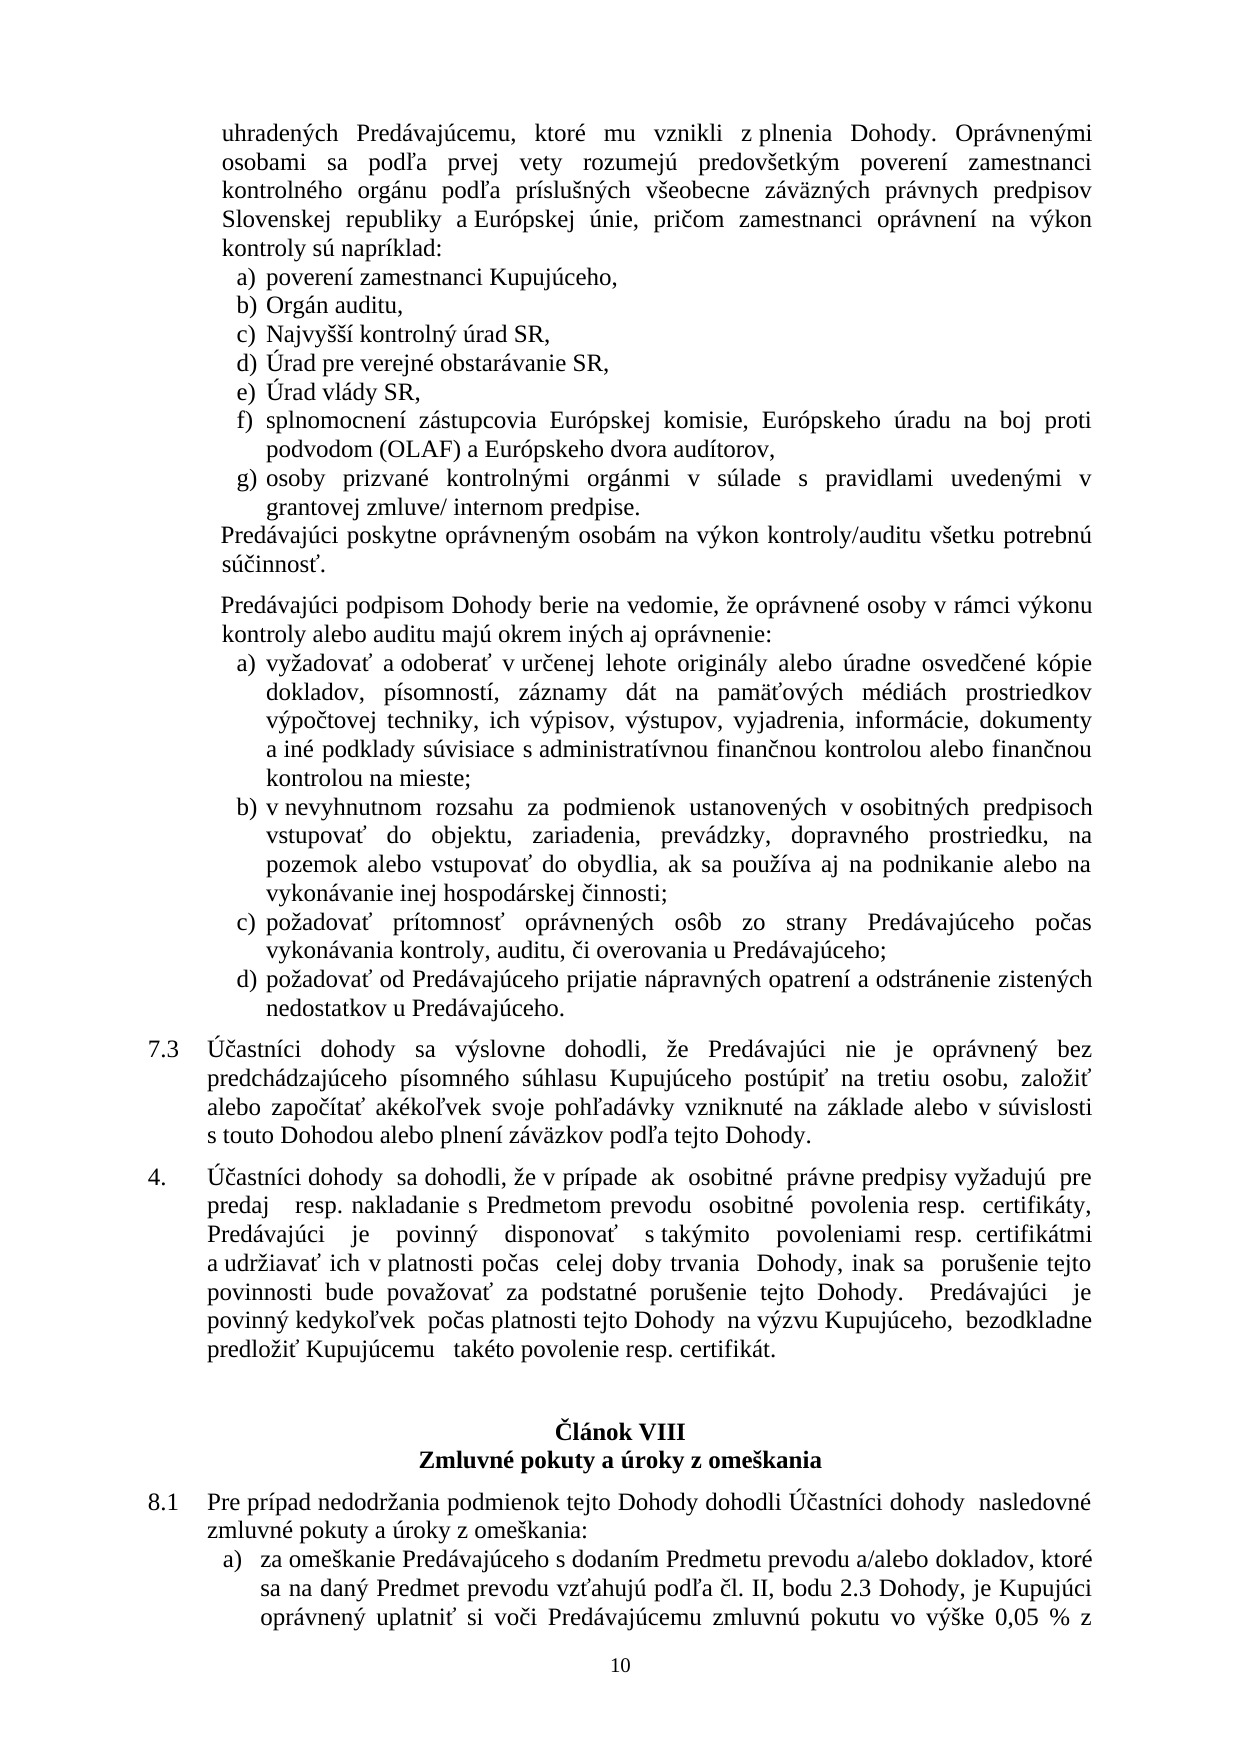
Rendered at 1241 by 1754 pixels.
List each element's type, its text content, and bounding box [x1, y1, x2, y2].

list poverení zamestnanci Kupujúceho, [236, 262, 1092, 291]
list Orgán auditu, [236, 291, 1092, 319]
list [222, 118, 1092, 262]
list vyžadovať a odoberať v určenej lehote originály alebo úradne osvedčené kópie dokladov, písomností, záznamy dát na pamäťových médiách prostriedkov výpočtovej techniky, ich výpisov, výstupov, vyjadrenia, informácie, dokumenty a iné podklady súvisiace s administratívnou finančnou kontrolou alebo finančnou kontrolou na mieste; [236, 648, 1092, 792]
list požadovať prítomnosť oprávnených osôb zo strany Predávajúceho počas vykonávania kontroly, auditu, či overovania u Predávajúceho; [236, 907, 1092, 964]
list Predávajúci podpisom Dohody berie na vedomie, že oprávnené osoby v rámci výkonu kontroly alebo auditu majú okrem iných aj oprávnenie: [220, 591, 1092, 648]
list Pre prípad nedodržania podmienok tejto Dohody dohodli Účastníci dohody nasledovné zmluvné pokuty a úroky z omeškania: [148, 1487, 1092, 1544]
list splnomocnení zástupcovia Európskej komisie, Európskeho úradu na boj proti podvodom (OLAF) a Európskeho dvora audítorov, [236, 406, 1092, 463]
list Účastníci dohody sa výslovne dohodli, že Predávajúci nie je oprávnený bez predchádzajúceho písomného súhlasu Kupujúceho postúpiť na tretiu osobu, založiť alebo započítať akékoľvek svoje pohľadávky vzniknuté na základe alebo v súvislosti s touto Dohodou alebo plnení záväzkov podľa tejto Dohody. [148, 1034, 1092, 1149]
list v nevyhnutnom rozsahu za podmienok ustanovených v osobitných predpisoch vstupovať do objektu, zariadenia, prevádzky, dopravného prostriedku, na pozemok alebo vstupovať do obydlia, ak sa používa aj na podnikanie alebo na vykonávanie inej hospodárskej činnosti; [236, 792, 1092, 907]
list Najvyšší kontrolný úrad SR, [236, 319, 1092, 348]
list požadovať od Predávajúceho prijatie nápravných opatrení a odstránenie zistených nedostatkov u Predávajúceho. [236, 964, 1092, 1022]
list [223, 1544, 1092, 1631]
list Úrad vlády SR, [236, 377, 1092, 406]
text Účastníci dohody sa dohodli, že v prípade ak osobitné právne predpisy vyžadujú pre predaj resp. nakladanie s Predmetom prevodu osobitné povolenia resp. certifikáty, Predávajúci je povinný disponovať s takýmito povoleniami resp. certifikátmi a udržiavať ich v platnosti počas celej doby trvania Dohody, inak sa porušenie tejto povinnosti bude považovať za podstatné porušenie tejto Dohody. Predávajúci je povinný kedykoľvek počas platnosti tejto Dohody na výzvu Kupujúceho, bezodkladne predložiť Kupujúcemu takéto povolenie resp. certifikát. [148, 1162, 1092, 1363]
list Predávajúci poskytne oprávneným osobám na výkon kontroly/auditu všetku potrebnú súčinnosť. [220, 521, 1092, 578]
text Zmluvné pokuty a úroky z omeškania [148, 1446, 1092, 1474]
list Úrad pre verejné obstarávanie SR, [236, 348, 1092, 377]
text Článok VIII [148, 1417, 1092, 1446]
list osoby prizvané kontrolnými orgánmi v súlade s pravidlami uvedenými v grantovej zmluve/ internom predpise. [236, 463, 1092, 521]
